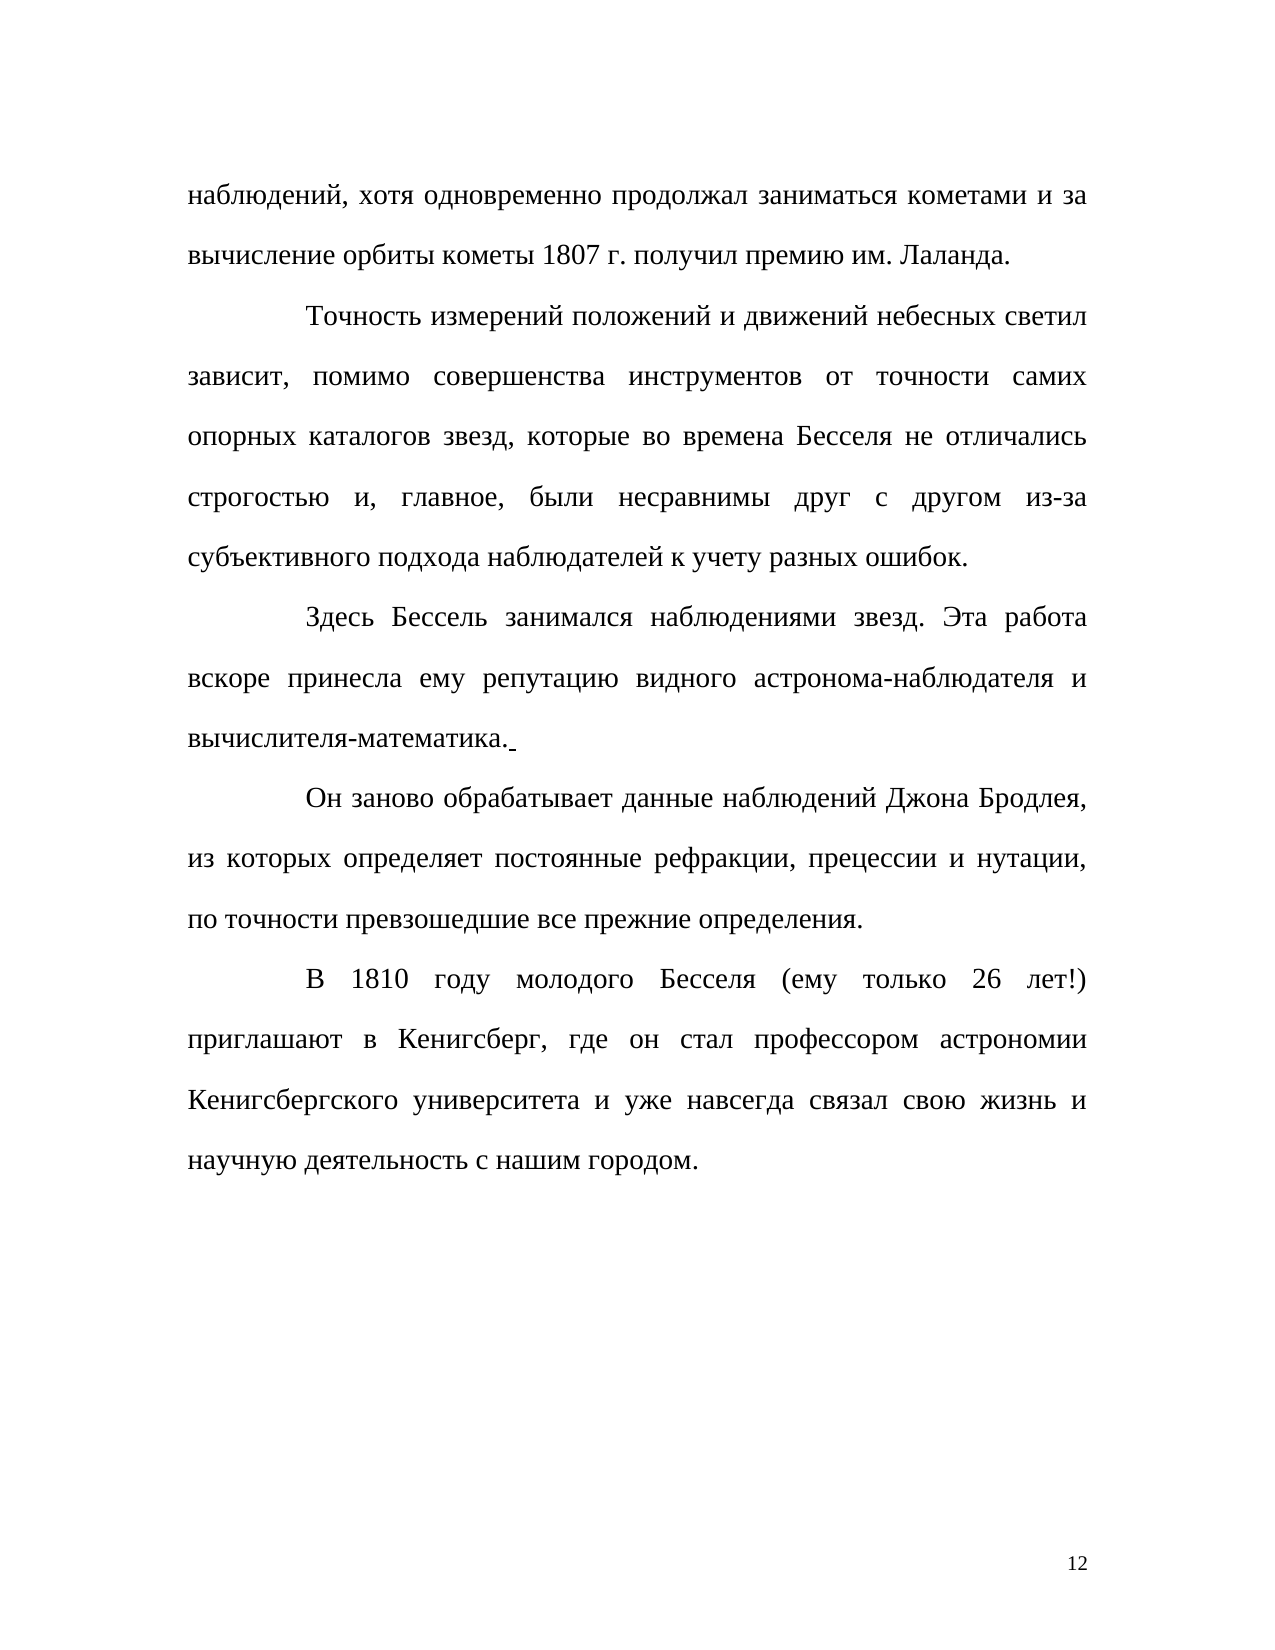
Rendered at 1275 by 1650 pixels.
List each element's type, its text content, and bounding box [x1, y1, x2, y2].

subtitle В 1810 году молодого Бесселя (ему только 26 лет!) приглашают в Кенигсберг, где он стал профессором астрономии Кенигсбергского университета и уже навсегда связал свою жизнь и научную деятельность с нашим городом. [187, 961, 1088, 1176]
subtitle Он заново обрабатывает данные наблюдений Джона Бродлея, из которых определяет постоянные рефракции, прецессии и нутации, по точности превзошедшие все прежние определения. [187, 780, 1088, 934]
subtitle Точность измерений положений и движений небесных светил зависит, помимо совершенства инструментов от точности самих опорных каталогов звезд, которые во времена Бесселя не отличались строгостью и, главное, были несравнимы друг с другом из-за субъективного подхода наблюдателей к учету разных ошибок. [187, 298, 1088, 573]
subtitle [187, 177, 1088, 271]
subtitle Здесь Бессель занимался наблюдениями звезд. Эта работа вскоре принесла ему репутацию видного астронома-наблюдателя и вычислителя-математика. [187, 599, 1088, 753]
